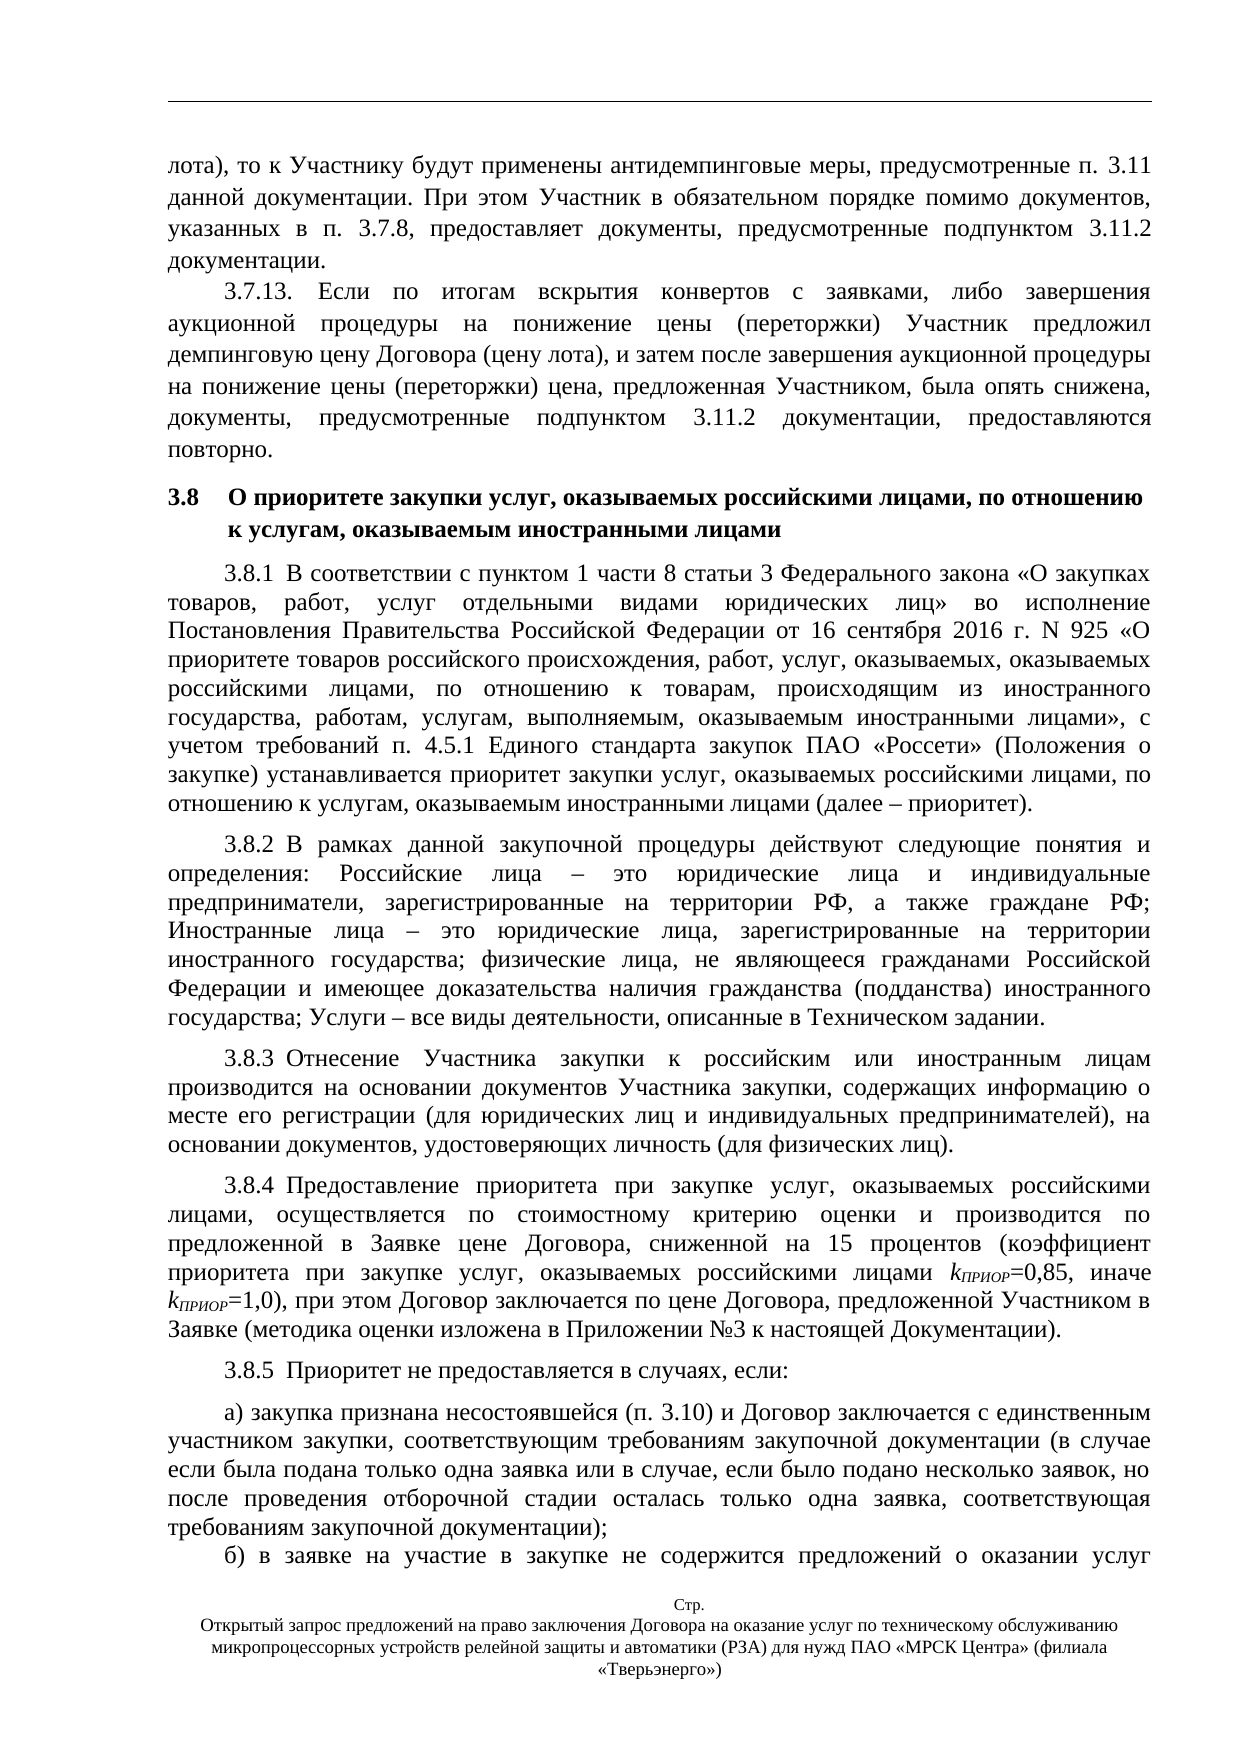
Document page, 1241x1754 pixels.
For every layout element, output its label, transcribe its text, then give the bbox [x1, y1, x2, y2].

list Приоритет не предоставляется в случаях, если: [168, 1355, 1152, 1384]
list Если по итогам вскрытия конвертов с заявками, либо завершения аукционной процедуры на понижение цены (переторжки) Участник предложил демпинговую цену Договора (цену лота), и затем после завершения аукционной процедуры на понижение цены (переторжки) цена, предложенная Участником, была опять снижена, документы, предусмотренные подпунктом 3.11.2 документации, предоставляются повторно. [168, 276, 1152, 463]
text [168, 1540, 1152, 1569]
subtitle О приоритете закупки услуг, оказываемых российскими лицами, по отношению к услугам, оказываемым иностранными лицами [168, 482, 1152, 543]
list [168, 150, 1152, 273]
list В рамках данной закупочной процедуры действуют следующие понятия и определения: Российские лица – это юридические лица и индивидуальные предприниматели, зарегистрированные на территории РФ, а также граждане РФ; Иностранные лица – это юридические лица, зарегистрированные на территории иностранного государства; физические лица, не являющееся гражданами Российской Федерации и имеющее доказательства наличия гражданства (подданства) иностранного государства; Услуги – все виды деятельности, описанные в Техническом задании. [168, 829, 1152, 1030]
text а) закупка признана несостоявшейся (п. 3.10) и Договор заключается с единственным участником закупки, соответствующим требованиям закупочной документации (в случае если была подана только одна заявка или в случае, если было подано несколько заявок, но после проведения отборочной стадии осталась только одна заявка, соответствующая требованиям закупочной документации); [168, 1397, 1152, 1540]
list Отнесение Участника закупки к российским или иностранным лицам производится на основании документов Участника закупки, содержащих информацию о месте его регистрации (для юридических лиц и индивидуальных предпринимателей), на основании документов, удостоверяющих личность (для физических лиц). [168, 1043, 1152, 1158]
list В соответствии с пунктом 1 части 8 статьи 3 Федерального закона «О закупках товаров, работ, услуг отдельными видами юридических лиц» во исполнение Постановления Правительства Российской Федерации от 16 сентября 2016 г. N 925 «О приоритете товаров российского происхождения, работ, услуг, оказываемых, оказываемых российскими лицами, по отношению к товарам, происходящим из иностранного государства, работам, услугам, выполняемым, оказываемым иностранными лицами», с учетом требований п. 4.5.1 Единого стандарта закупок ПАО «Россети» (Положения о закупке) устанавливается приоритет закупки услуг, оказываемых российскими лицами, по отношению к услугам, оказываемым иностранными лицами (далее – приоритет). [168, 558, 1152, 817]
list Предоставление приоритета при закупке услуг, оказываемых российскими лицами, осуществляется по стоимостному критерию оценки и производится по предложенной в Заявке цене Договора, сниженной на 15 процентов (коэффициент приоритета при закупке услуг, оказываемых российскими лицами kПРИОР=0,85, иначе kПРИОР=1,0), при этом Договор заключается по цене Договора, предложенной Участником в Заявке (методика оценки изложена в Приложении №3 к настоящей Документации). [168, 1170, 1152, 1343]
